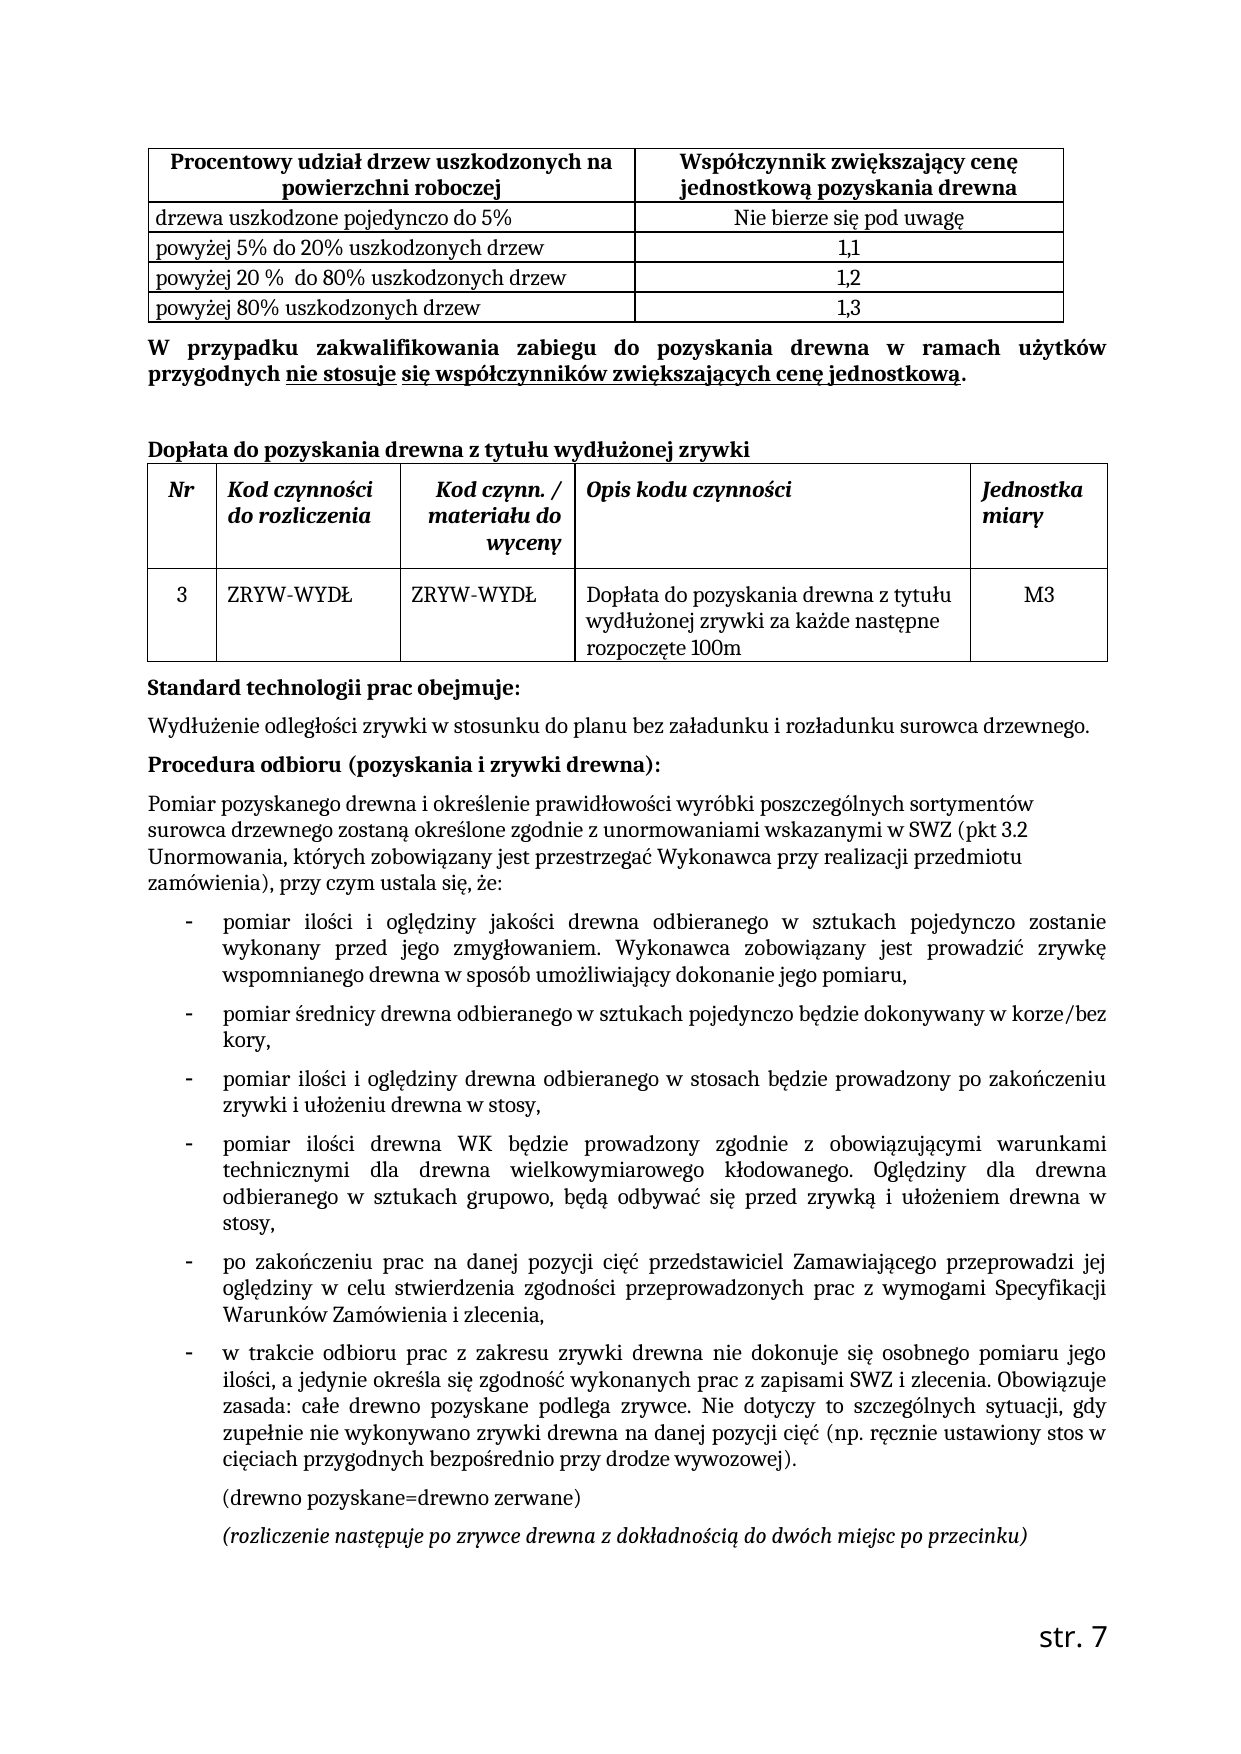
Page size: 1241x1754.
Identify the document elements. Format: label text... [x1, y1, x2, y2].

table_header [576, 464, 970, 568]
text Pomiar pozyskanego drewna i określenie prawidłowości wyróbki poszczególnych sortymentów surowca drzewnego zostaną określone zgodnie z unormowaniami wskazanymi w SWZ (pkt 3.2 Unormowania, których zobowiązany jest przestrzegać Wykonawca przy realizacji przedmiotu zamówienia), przy czym ustala się, że: [148, 791, 1107, 896]
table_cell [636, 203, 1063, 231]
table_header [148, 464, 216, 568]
text Standard technologii prac obejmuje: [148, 674, 1107, 701]
text Dopłata do pozyskania drewna z tytułu wydłużonej zrywki [148, 437, 1107, 463]
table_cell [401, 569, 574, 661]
text W przypadku zakwalifikowania zabiegu do pozyskania drewna w ramach użytków przygodnych nie stosuje się współczynników zwiększających cenę jednostkową. [148, 335, 1107, 388]
text Wydłużenie odległości zrywki w stosunku do planu bez załadunku i rozładunku surowca drzewnego. [148, 713, 1107, 739]
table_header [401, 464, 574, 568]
text (rozliczenie następuje po zrywce drewna z dokładnością do dwóch miejsc po przecinku) [148, 1523, 1107, 1550]
list po zakończeniu prac na danej pozycji cięć przedstawiciel Zamawiającego przeprowadzi jej oględziny w celu stwierdzenia zgodności przeprowadzonych prac z wymogami Specyfikacji Warunków Zamówienia i zlecenia, [185, 1249, 1107, 1328]
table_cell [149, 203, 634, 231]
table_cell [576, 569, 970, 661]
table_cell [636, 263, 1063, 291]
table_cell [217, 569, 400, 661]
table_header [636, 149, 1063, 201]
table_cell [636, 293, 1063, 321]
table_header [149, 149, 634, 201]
list w trakcie odbioru prac z zakresu zrywki drewna nie dokonuje się osobnego pomiaru jego ilości, a jedynie określa się zgodność wykonanych prac z zapisami SWZ i zlecenia. Obowiązuje zasada: całe drewno pozyskane podlega zrywce. Nie dotyczy to szczególnych sytuacji, gdy zupełnie nie wykonywano zrywki drewna na danej pozycji cięć (np. ręcznie ustawiony stos w cięciach przygodnych bezpośrednio przy drodze wywozowej). [185, 1340, 1107, 1472]
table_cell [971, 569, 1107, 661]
list pomiar ilości i oględziny drewna odbieranego w stosach będzie prowadzony po zakończeniu zrywki i ułożeniu drewna w stosy, [185, 1066, 1107, 1118]
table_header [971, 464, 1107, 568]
text Procedura odbioru (pozyskania i zrywki drewna): [148, 752, 1107, 778]
list pomiar średnicy drewna odbieranego w sztukach pojedynczo będzie dokonywany w korze/bez kory, [185, 1000, 1107, 1053]
list pomiar ilości drewna WK będzie prowadzony zgodnie z obowiązującymi warunkami technicznymi dla drewna wielkowymiarowego kłodowanego. Oględziny dla drewna odbieranego w sztukach grupowo, będą odbywać się przed zrywką i ułożeniem drewna w stosy, [185, 1131, 1107, 1236]
text (drewno pozyskane=drewno zerwane) [148, 1484, 1107, 1511]
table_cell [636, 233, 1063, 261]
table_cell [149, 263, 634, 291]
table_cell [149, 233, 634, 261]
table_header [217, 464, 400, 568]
list pomiar ilości i oględziny jakości drewna odbieranego w sztukach pojedynczo zostanie wykonany przed jego zmygłowaniem. Wykonawca zobowiązany jest prowadzić zrywkę wspomnianego drewna w sposób umożliwiający dokonanie jego pomiaru, [185, 909, 1107, 988]
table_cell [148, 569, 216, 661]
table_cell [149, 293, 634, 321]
